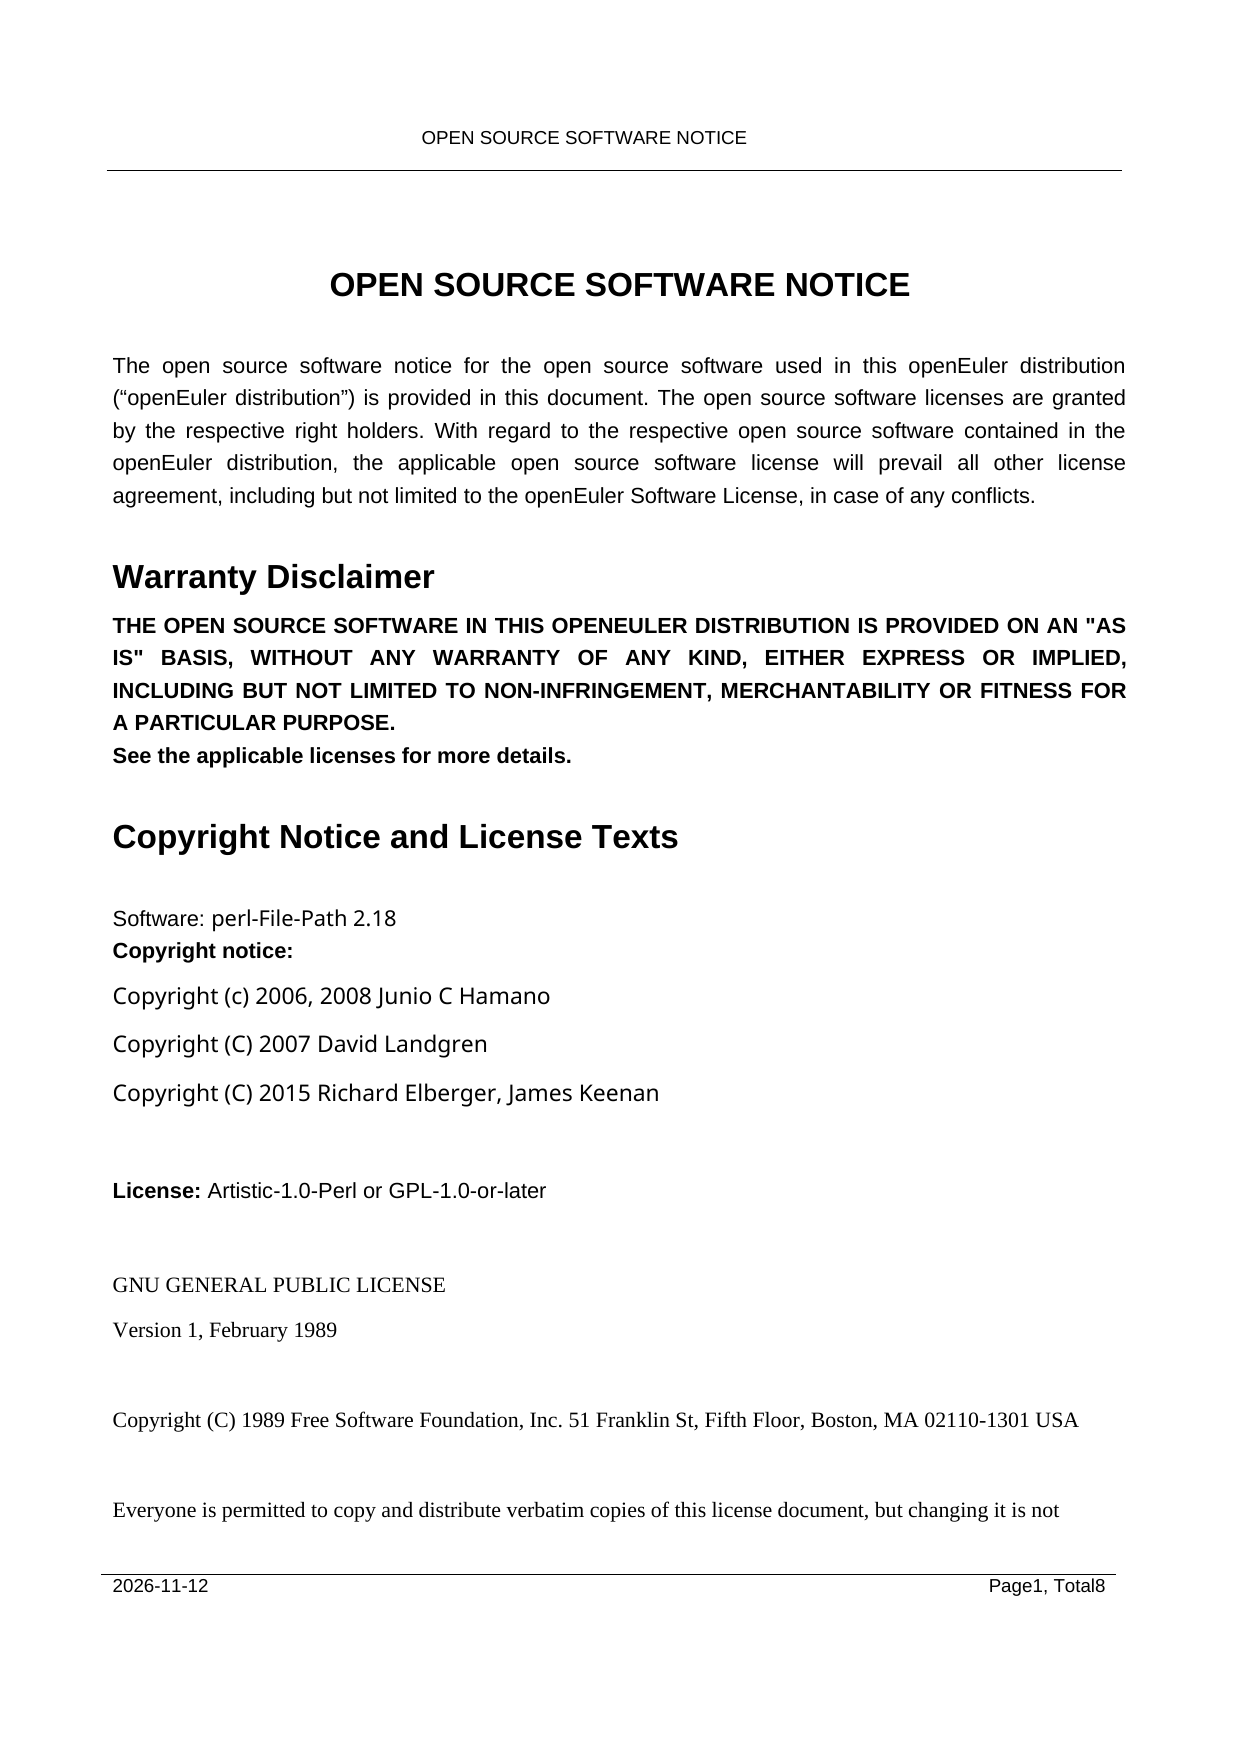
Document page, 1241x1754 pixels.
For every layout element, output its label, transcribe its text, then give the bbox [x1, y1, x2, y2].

text OPEN SOURCE SOFTWARE NOTICE [112, 251, 1128, 316]
text License: Artistic-1.0-Perl or GPL-1.0-or-later [112, 1174, 1128, 1207]
text Version 1, February 1989 [112, 1313, 1128, 1346]
text Warranty Disclaimer [112, 544, 1128, 609]
text GNU GENERAL PUBLIC LICENSE [112, 1219, 1128, 1300]
text THE OPEN SOURCE SOFTWARE IN THIS OPENEULER DISTRIBUTION IS PROVIDED ON AN "AS IS" BASIS, WITHOUT ANY WARRANTY OF ANY KIND, EITHER EXPRESS OR IMPLIED, INCLUDING BUT NOT LIMITED TO NON-INFRINGEMENT, MERCHANTABILITY OR FITNESS FOR A PARTICULAR PURPOSE. See the applicable licenses for more details. [112, 609, 1128, 771]
text Copyright Notice and License Texts [112, 804, 1128, 869]
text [112, 1493, 1128, 1526]
text Copyright (c) 2006, 2008 Junio C Hamano Copyright (C) 2007 David Landgren Copyright (C) 2015 Richard Elberger, James Keenan [112, 979, 1128, 1158]
text Copyright (C) 1989 Free Software Foundation, Inc. 51 Franklin St, Fifth Floor, Boston, MA 02110-1301 USA [112, 1403, 1128, 1436]
text The open source software notice for the open source software used in this openEuler distribution (“openEuler distribution”) is provided in this document. The open source software licenses are granted by the respective right holders. With regard to the respective open source software contained in the openEuler distribution, the applicable open source software license will prevail all other license agreement, including but not limited to the openEuler Software License, in case of any conflicts. [112, 349, 1128, 511]
text Software: perl-File-Path 2.18 [112, 901, 1128, 934]
text Copyright notice: [112, 934, 1128, 966]
